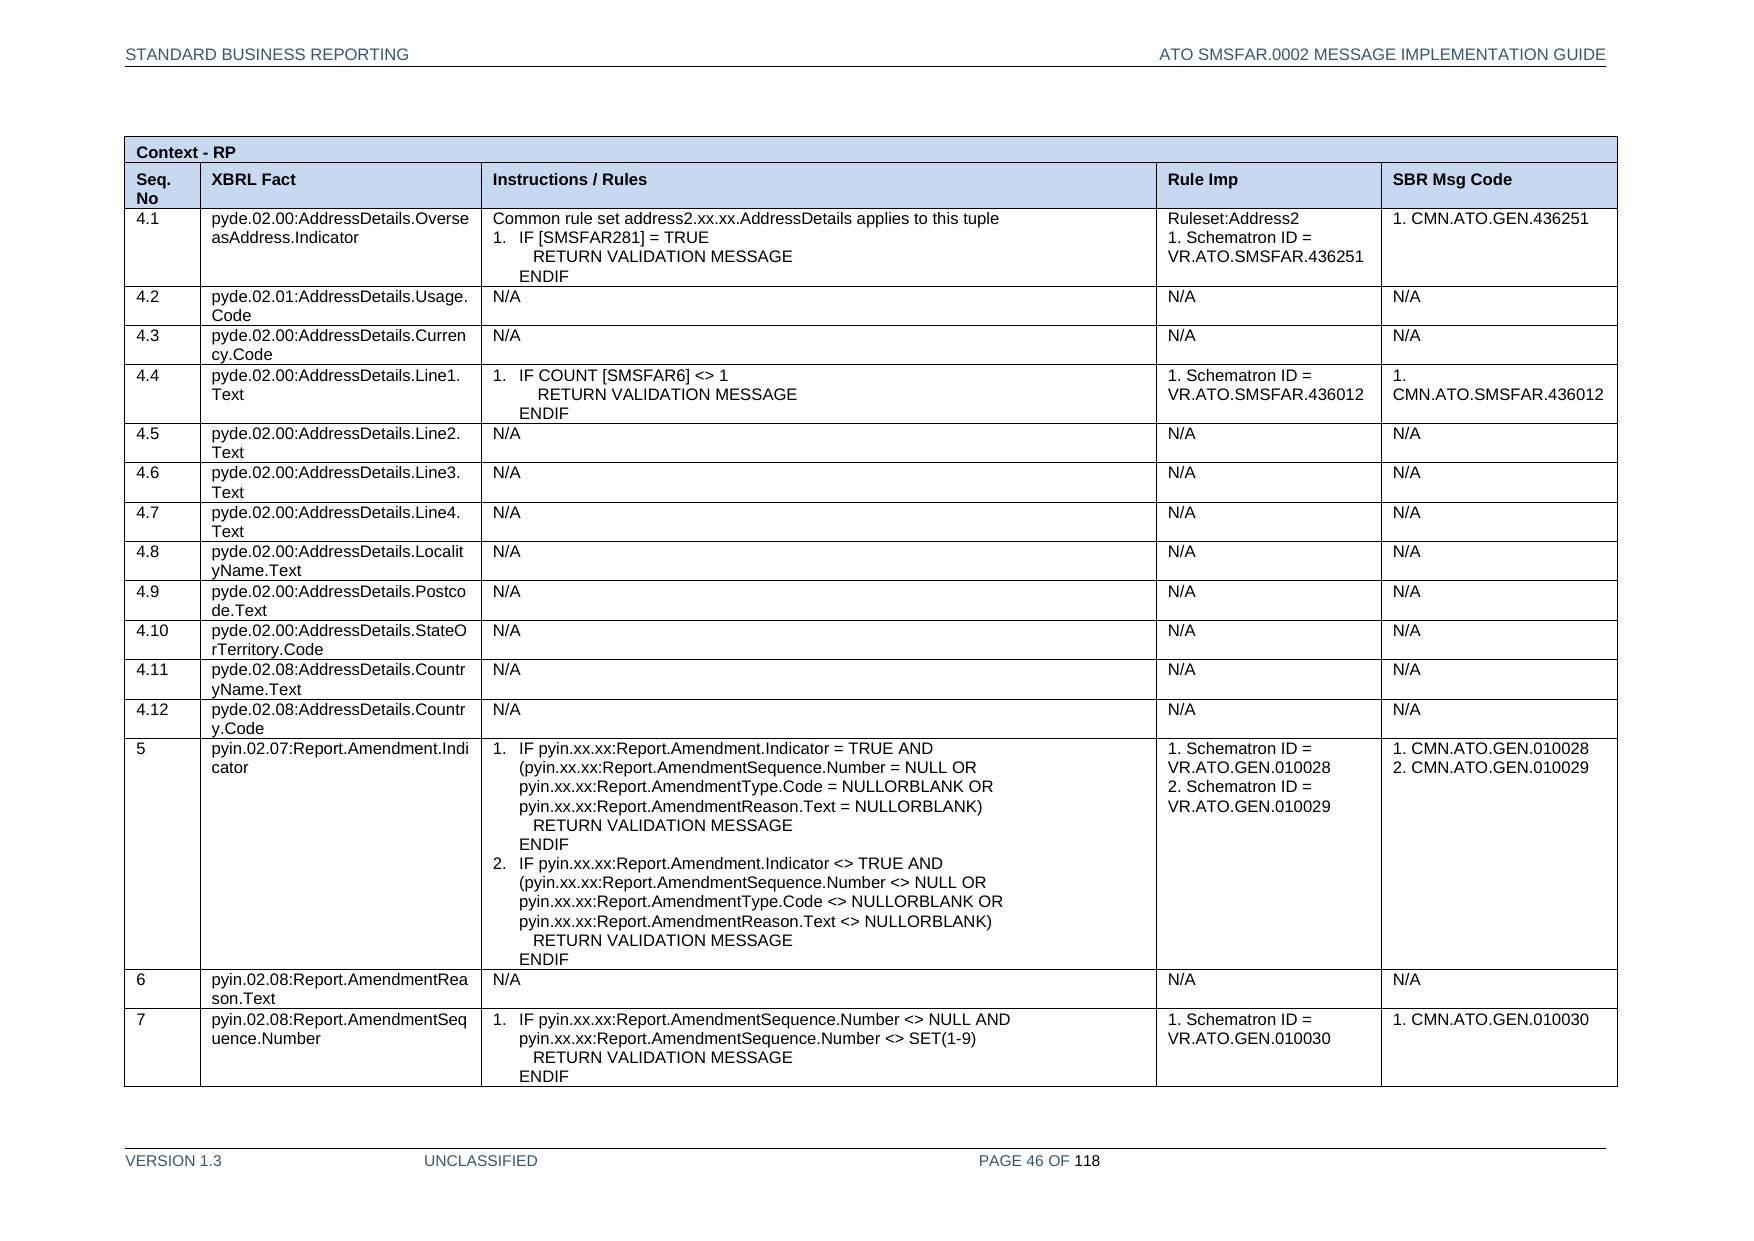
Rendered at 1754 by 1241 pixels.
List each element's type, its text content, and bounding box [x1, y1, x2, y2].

table_cell pyin.02.07:Report.Amendment.Indicator [201, 739, 481, 969]
table_cell N/A [1157, 326, 1381, 364]
table_cell N/A [1157, 581, 1381, 620]
table_cell 4.7 [125, 503, 200, 541]
table_cell 4.2 [125, 287, 200, 325]
table_cell pyde.02.08:AddressDetails.CountryName.Text [201, 660, 481, 698]
table_cell 4.5 [125, 424, 200, 462]
table_cell pyde.02.00:AddressDetails.LocalityName.Text [201, 542, 481, 580]
table_cell 4.1 [125, 209, 200, 286]
table_cell pyin.02.08:Report.AmendmentReason.Text [201, 970, 481, 1008]
table_cell 4.8 [125, 542, 200, 580]
table_cell 4.12 [125, 700, 200, 738]
table_cell N/A [482, 326, 1156, 364]
table_cell 7 [125, 1009, 200, 1086]
table_cell SBR Msg Code [1382, 163, 1617, 208]
table_cell N/A [482, 660, 1156, 698]
table_cell 4.11 [125, 660, 200, 698]
table_cell 1. CMN.ATO.GEN.010030 [1382, 1009, 1617, 1086]
table_cell pyde.02.00:AddressDetails.Line4.Text [201, 503, 481, 541]
table_cell 4.4 [125, 365, 200, 423]
table_cell N/A [1157, 542, 1381, 580]
table_cell N/A [482, 542, 1156, 580]
table_cell N/A [1382, 463, 1617, 502]
table_cell N/A [482, 700, 1156, 738]
table_cell 6 [125, 970, 200, 1008]
table_cell 1. = VR.ATO.SMSFAR.436012 [1157, 365, 1381, 423]
table_cell N/A [482, 287, 1156, 325]
table_cell 4.9 [125, 581, 200, 620]
table_cell pyde.02.00:AddressDetails.Postcode.Text [201, 581, 481, 620]
table_cell pyde.02.01:AddressDetails.Usage.Code [201, 287, 481, 325]
table_cell Seq. No [125, 163, 200, 208]
table_cell N/A [482, 424, 1156, 462]
table_cell N/A [1157, 970, 1381, 1008]
table_cell N/A [482, 970, 1156, 1008]
table_cell N/A [1382, 970, 1617, 1008]
table_cell N/A [1157, 660, 1381, 698]
table_cell Common rule set address2.xx.xx.AddressDetails applies to this tuple 1. IF [SMSFAR281] = TRUE RETURN VALIDATION MESSAGE ENDIF [482, 209, 1156, 286]
table_cell Instructions / Rules [482, 163, 1156, 208]
table_cell 4.3 [125, 326, 200, 364]
table_cell Rule Imp [1157, 163, 1381, 208]
table_cell 1. CMN.ATO.SMSFAR.436012 [1382, 365, 1617, 423]
table_cell N/A [1382, 542, 1617, 580]
table_cell N/A [482, 503, 1156, 541]
table_cell 4.6 [125, 463, 200, 502]
table_header Context - RP [125, 137, 1617, 162]
table_cell 1. = VR.ATO.GEN.010028 2. Schematron ID = VR.ATO.GEN.010029 [1157, 739, 1381, 969]
table_cell N/A [1382, 503, 1617, 541]
table_cell N/A [482, 621, 1156, 659]
table_cell pyin.02.08:Report.AmendmentSequence.Number [201, 1009, 481, 1086]
table_cell pyde.02.00:AddressDetails.Line3.Text [201, 463, 481, 502]
table_cell N/A [1157, 621, 1381, 659]
table_cell pyde.02.00:AddressDetails.Currency.Code [201, 326, 481, 364]
table_cell N/A [1382, 287, 1617, 325]
table_cell 1. IF COUNT [SMSFAR6] <> 1 RETURN VALIDATION MESSAGE ENDIF [482, 365, 1156, 423]
table_cell 1. CMN.ATO.GEN.010028 2. CMN.ATO.GEN.010029 [1382, 739, 1617, 969]
table_cell pyde.02.00:AddressDetails.Line1.Text [201, 365, 481, 423]
table_cell 1. IF pyin.xx.xx:Report.Amendment.Indicator = TRUE AND (pyin.xx.xx:Report.AmendmentSequence.Number = NULL OR pyin.xx.xx:Report.AmendmentType.Code = NULLORBLANK OR pyin.xx.xx:Report.AmendmentReason.Text = NULLORBLANK) RETURN VALIDATION MESSAGE ENDIF 2. IF pyin.xx.xx:Report.Amendment.Indicator <> TRUE AND (pyin.xx.xx:Report.AmendmentSequence.Number <> NULL OR pyin.xx.xx:Report.AmendmentType.Code <> NULLORBLANK OR pyin.xx.xx:Report.AmendmentReason.Text <> NULLORBLANK) RETURN VALIDATION MESSAGE ENDIF [482, 739, 1156, 969]
table_cell N/A [1157, 503, 1381, 541]
table_cell N/A [1382, 621, 1617, 659]
table_cell pyde.02.00:AddressDetails.Line2.Text [201, 424, 481, 462]
table_cell N/A [1157, 287, 1381, 325]
table_cell XBRL Fact [201, 163, 481, 208]
table_cell N/A [1157, 424, 1381, 462]
table_cell Ruleset:Address2 1. Schematron ID = VR.ATO.SMSFAR.436251 [1157, 209, 1381, 286]
table_cell N/A [482, 463, 1156, 502]
table_cell 1. IF pyin.xx.xx:Report.AmendmentSequence.Number <> NULL AND pyin.xx.xx:Report.AmendmentSequence.Number <> SET(1-9) RETURN VALIDATION MESSAGE ENDIF [482, 1009, 1156, 1086]
table_cell N/A [1382, 581, 1617, 620]
table_cell 1. = VR.ATO.GEN.010030 [1157, 1009, 1381, 1086]
table_cell 4.10 [125, 621, 200, 659]
table_cell 5 [125, 739, 200, 969]
table_cell N/A [482, 581, 1156, 620]
table_cell N/A [1157, 700, 1381, 738]
table_cell N/A [1382, 660, 1617, 698]
table_cell 1. CMN.ATO.GEN.436251 [1382, 209, 1617, 286]
table_cell pyde.02.00:AddressDetails.OverseasAddress.Indicator [201, 209, 481, 286]
table_cell N/A [1382, 700, 1617, 738]
table_cell N/A [1382, 424, 1617, 462]
table_cell N/A [1157, 463, 1381, 502]
table_cell pyde.02.08:AddressDetails.Country.Code [201, 700, 481, 738]
table_cell N/A [1382, 326, 1617, 364]
table_cell pyde.02.00:AddressDetails.StateOrTerritory.Code [201, 621, 481, 659]
